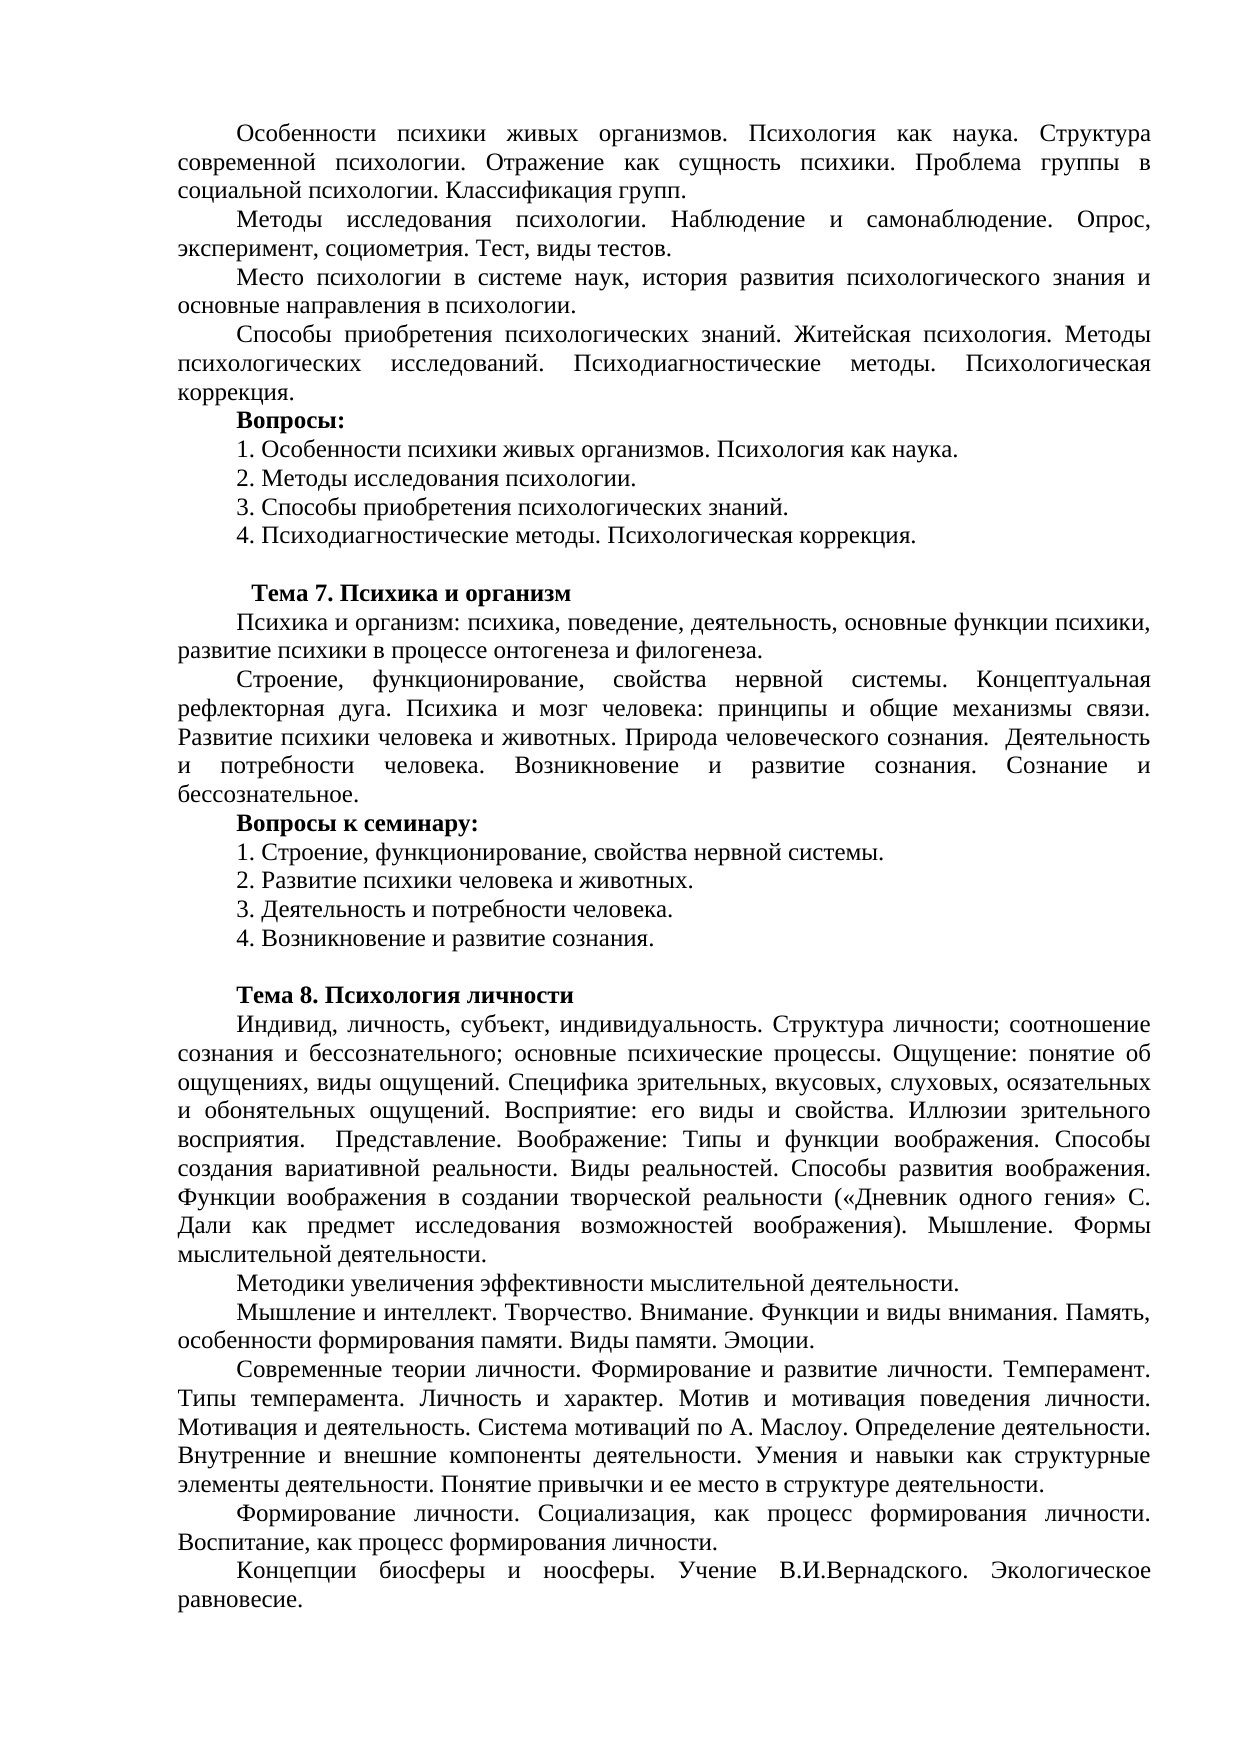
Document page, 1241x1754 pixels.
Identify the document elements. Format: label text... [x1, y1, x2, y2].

text Способы приобретения психологических знаний. Житейская психология. Методы психологических исследований. Психодиагностические методы. Психологическая коррекция. [177, 319, 1152, 406]
text Методы исследования психологии. Наблюдение и самонаблюдение. Опрос, эксперимент, социометрия. Тест, виды тестов. [177, 204, 1152, 262]
text Концепции биосферы и ноосферы. Учение В.И.Вернадского. Экологическое равновесие. [177, 1556, 1152, 1613]
text 4. Психодиагностические методы. Психологическая коррекция. [177, 521, 1152, 549]
text Мышление и интеллект. Творчество. Внимание. Функции и виды внимания. Память, особенности формирования памяти. Виды памяти. Эмоции. [177, 1297, 1152, 1354]
text 2. Методы исследования психологии. [177, 463, 1152, 492]
text 3. Способы приобретения психологических знаний. [177, 492, 1152, 521]
text 1. Особенности психики живых организмов. Психология как наука. [177, 434, 1152, 463]
text Тема 8. Психология личности [177, 981, 1152, 1009]
text Тема 7. Психика и организм [177, 578, 1152, 607]
text 3. Деятельность и потребности человека. [177, 894, 1152, 923]
text Формирование личности. Социализация, как процесс формирования личности. Воспитание, как процесс формирования личности. [177, 1498, 1152, 1556]
text Место психологии в системе наук, история развития психологического знания и основные направления в психологии. [177, 262, 1152, 319]
text Вопросы: [177, 406, 1152, 434]
text Методики увеличения эффективности мыслительной деятельности. [177, 1268, 1152, 1297]
text Особенности психики живых организмов. Психология как наука. Структура современной психологии. Отражение как сущность психики. Проблема группы в социальной психологии. Классификация групп. [177, 118, 1152, 204]
text Индивид, личность, субъект, индивидуальность. Структура личности; соотношение сознания и бессознательного; основные психические процессы. Ощущение: понятие об ощущениях, виды ощущений. Специфика зрительных, вкусовых, слуховых, осязательных и обонятельных ощущений. Восприятие: его виды и свойства. Иллюзии зрительного восприятия. Представление. Воображение: Типы и функции воображения. Способы создания вариативной реальности. Виды реальностей. Способы развития воображения. Функции воображения в создании творческой реальности («Дневник одного гения» С. Дали как предмет исследования возможностей воображения). Мышление. Формы мыслительной деятельности. [177, 1009, 1152, 1268]
text Современные теории личности. Формирование и развитие личности. Темперамент. Типы темперамента. Личность и характер. Мотив и мотивация поведения личности. Мотивация и деятельность. Система мотиваций по А. Маслоу. Определение деятельности. Внутренние и внешние компоненты деятельности. Умения и навыки как структурные элементы деятельности. Понятие привычки и ее место в структуре деятельности. [177, 1354, 1152, 1498]
text Строение, функционирование, свойства нервной системы. Концептуальная рефлекторная дуга. Психика и мозг человека: принципы и общие механизмы связи. Развитие психики человека и животных. Природа человеческого сознания. Деятельность и потребности человека. Возникновение и развитие сознания. Сознание и бессознательное. [177, 664, 1152, 808]
text Психика и организм: психика, поведение, деятельность, основные функции психики, развитие психики в процессе онтогенеза и филогенеза. [177, 607, 1152, 664]
text 2. Развитие психики человека и животных. [177, 866, 1152, 894]
text Вопросы к семинару: [177, 808, 1152, 837]
text 1. Строение, функционирование, свойства нервной системы. [177, 837, 1152, 866]
text 4. Возникновение и развитие сознания. [177, 923, 1152, 952]
